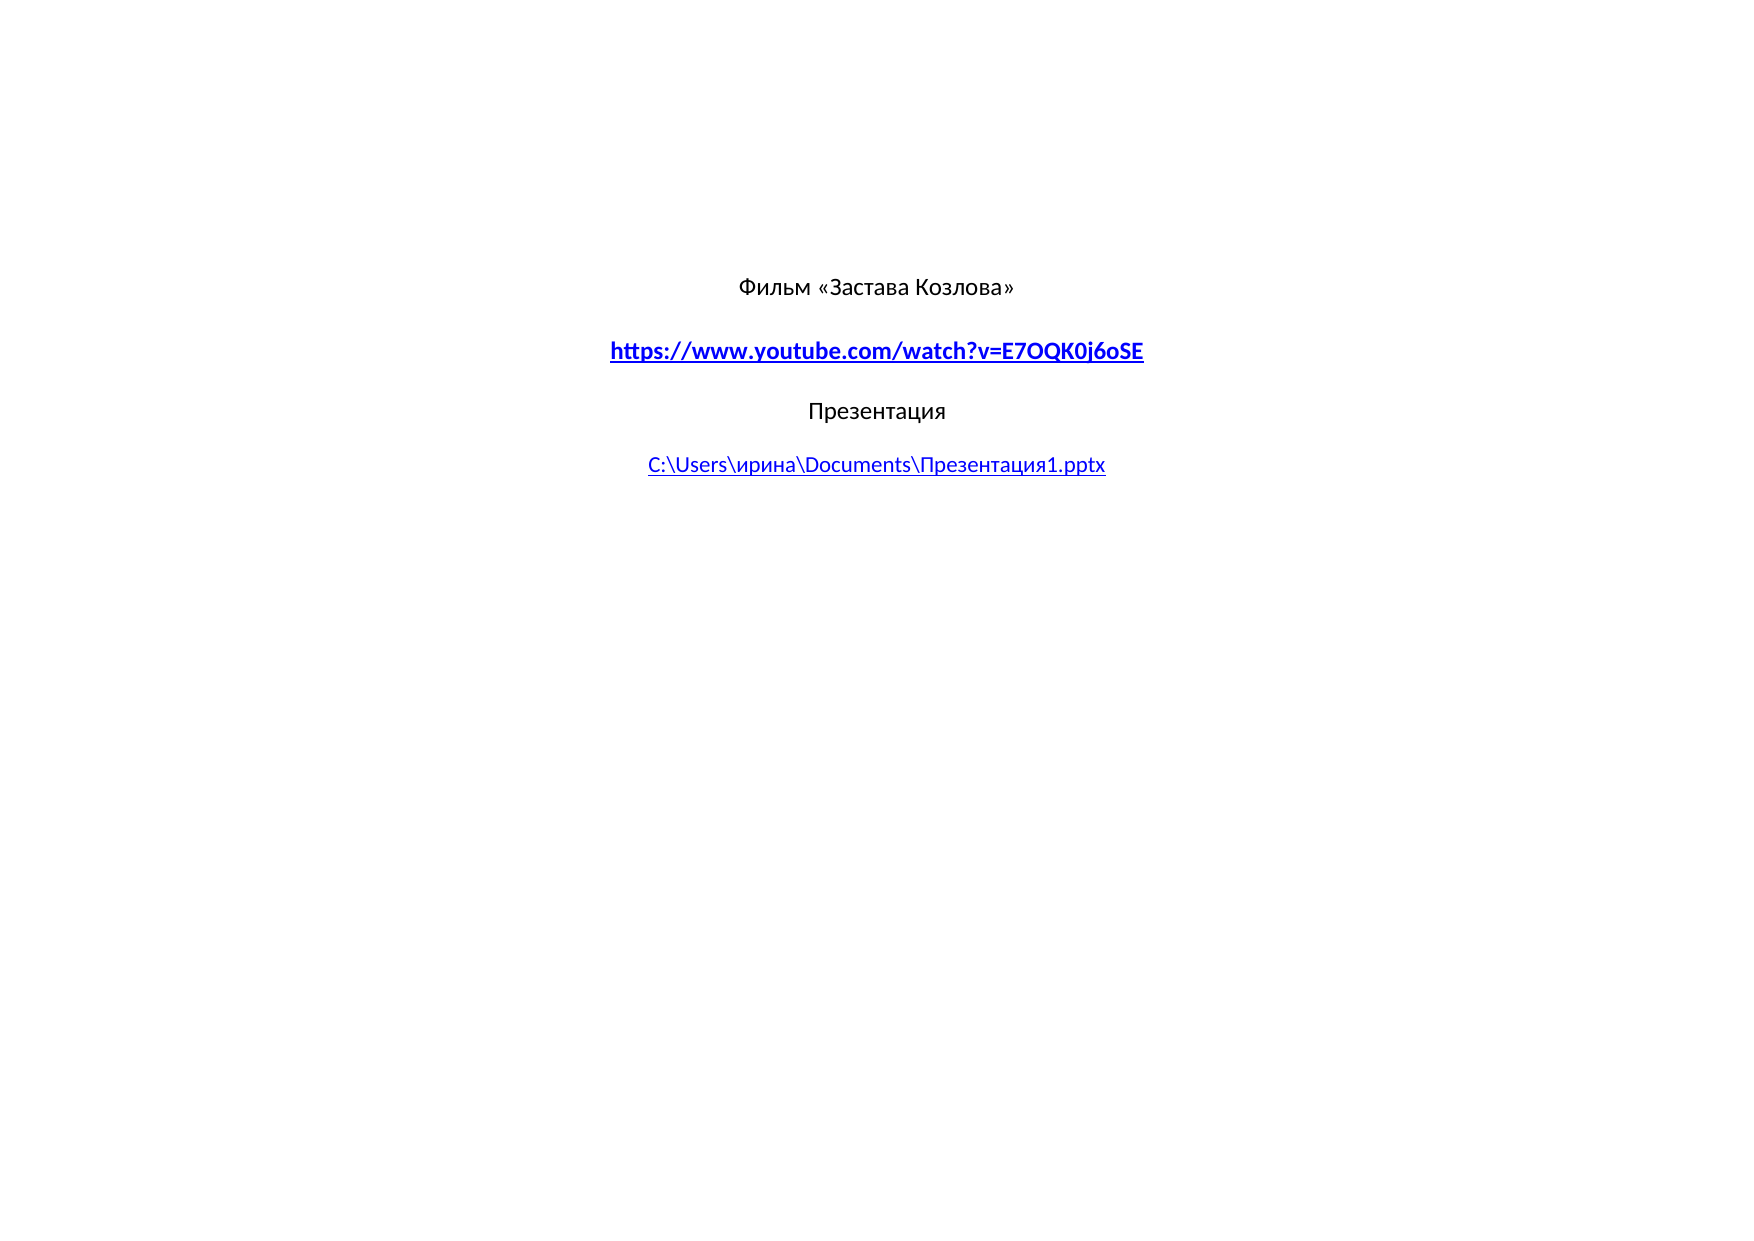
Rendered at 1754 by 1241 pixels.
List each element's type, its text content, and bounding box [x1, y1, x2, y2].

text Презентация [118, 395, 1636, 425]
text https://www.youtube.com/watch?v=E7OQK0j6oSE [118, 335, 1636, 366]
text Фильм «Застава Козлова» [118, 271, 1636, 301]
text C:\Users\ирина\Documents\Презентация1.pptx [118, 451, 1636, 479]
